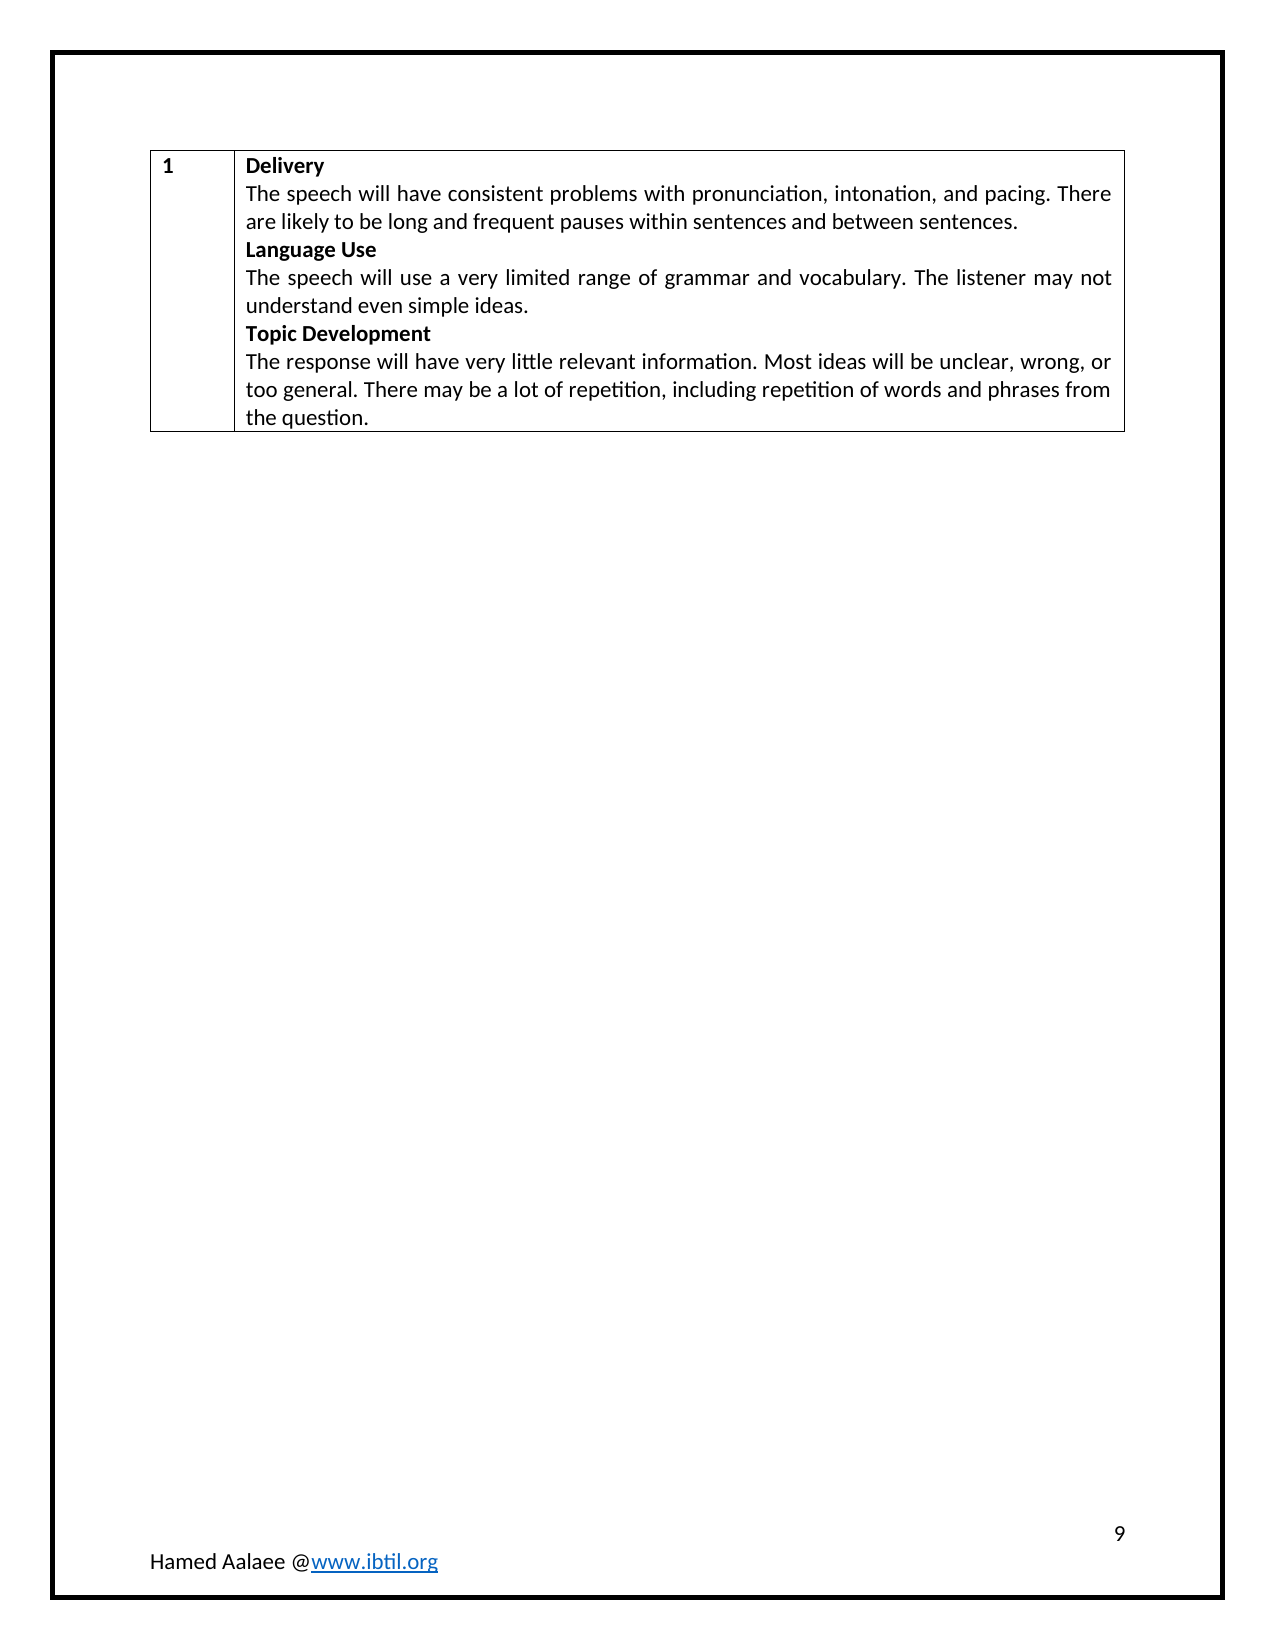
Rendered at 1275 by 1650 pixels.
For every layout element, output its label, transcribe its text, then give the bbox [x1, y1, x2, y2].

table_cell 1 [151, 151, 234, 431]
table_cell Delivery The speech will have consistent problems with pronunciation, intonation, and pacing. There are likely to be long and frequent pauses within sentences and between sentences. Language Use The speech will use a very limited range of grammar and vocabulary. The listener may not understand even simple ideas. Topic Development The response will have very little relevant information. Most ideas will be unclear, wrong, or too general. There may be a lot of repetition, including repetition of words and phrases from the question. [235, 151, 1124, 431]
